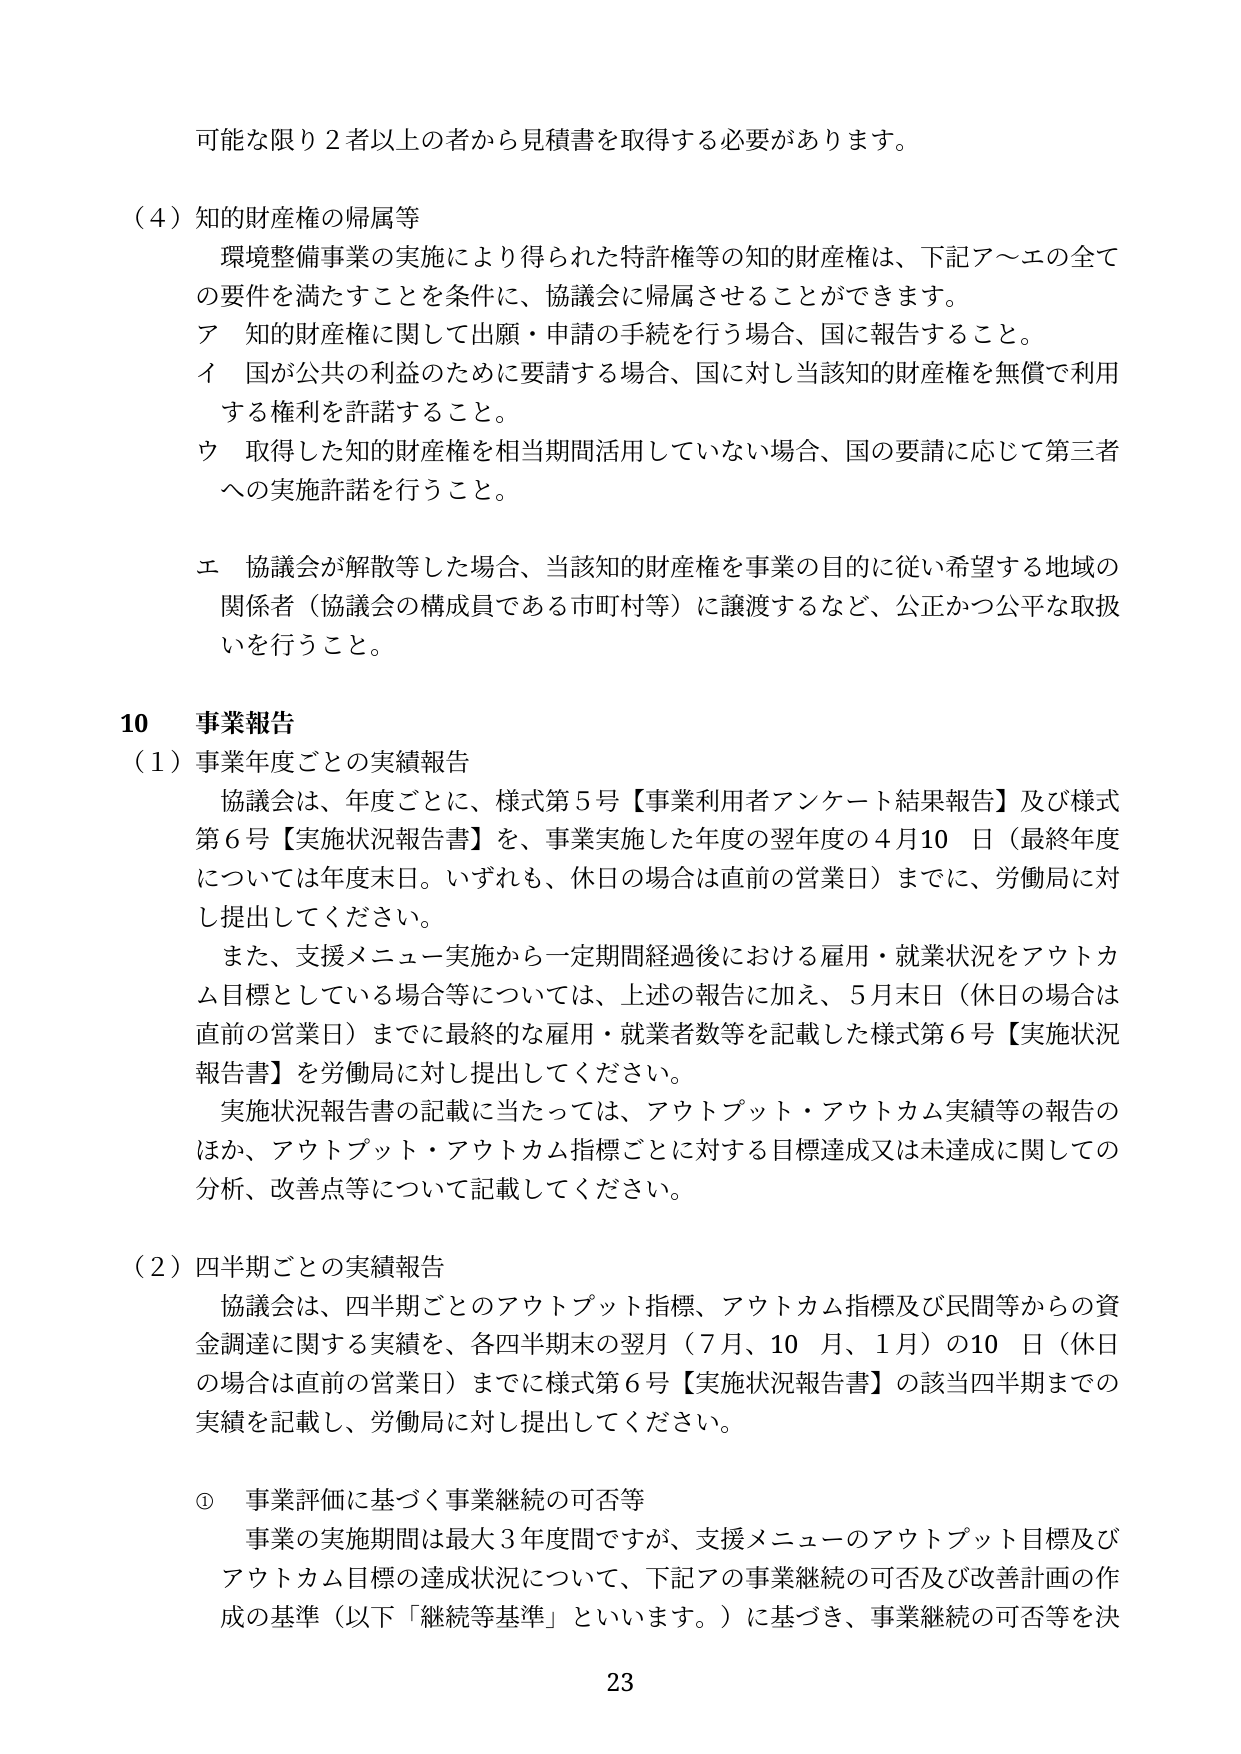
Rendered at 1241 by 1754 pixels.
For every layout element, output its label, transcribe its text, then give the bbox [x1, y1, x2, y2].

text ア 知的財産権に関して出願・申請の手続を行う場合、国に報告すること。 [120, 313, 1120, 352]
text また、支援メニュー実施から一定期間経過後における雇用・就業状況をアウトカム目標としている場合等については、上述の報告に加え、５月末日（休日の場合は直前の営業日）までに最終的な雇用・就業者数等を記載した様式第６号【実施状況報告書】を労働局に対し提出してください。 [170, 935, 1120, 1091]
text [195, 1518, 1120, 1634]
text イ 国が公共の利益のために要請する場合、国に対し当該知的財産権を無償で利用する権利を許諾すること。 [170, 352, 1120, 430]
text ① 事業評価に基づく事業継続の可否等 [120, 1479, 1120, 1518]
text 環境整備事業の実施により得られた特許権等の知的財産権は、下記ア～エの全ての要件を満たすことを条件に、協議会に帰属させることができます。 [170, 236, 1120, 313]
subtitle （１）事業年度ごとの実績報告 [120, 741, 1120, 780]
subtitle （４）知的財産権の帰属等 [120, 197, 1120, 236]
text ウ 取得した知的財産権を相当期間活用していない場合、国の要請に応じて第三者への実施許諾を行うこと。 [170, 430, 1120, 508]
subtitle （２）四半期ごとの実績報告 [120, 1246, 1120, 1285]
text 協議会は、四半期ごとのアウトプット指標、アウトカム指標及び民間等からの資金調達に関する実績を、各四半期末の翌月（７月、10月、１月）の10日（休日の場合は直前の営業日）までに様式第６号【実施状況報告書】の該当四半期までの実績を記載し、労働局に対し提出してください。 [170, 1285, 1120, 1440]
subtitle 10 事業報告 [120, 702, 1120, 741]
text 実施状況報告書の記載に当たっては、アウトプット・アウトカム実績等の報告のほか、アウトプット・アウトカム指標ごとに対する目標達成又は未達成に関しての分析、改善点等について記載してください。 [170, 1091, 1120, 1207]
text 協議会は、年度ごとに、様式第５号【事業利用者アンケート結果報告】及び様式第６号【実施状況報告書】を、事業実施した年度の翌年度の４月10日（最終年度については年度末日。いずれも、休日の場合は直前の営業日）までに、労働局に対し提出してください。 [170, 780, 1120, 935]
text エ 協議会が解散等した場合、当該知的財産権を事業の目的に従い希望する地域の関係者（協議会の構成員である市町村等）に譲渡するなど、公正かつ公平な取扱いを行うこと。 [170, 547, 1120, 663]
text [170, 119, 1120, 158]
